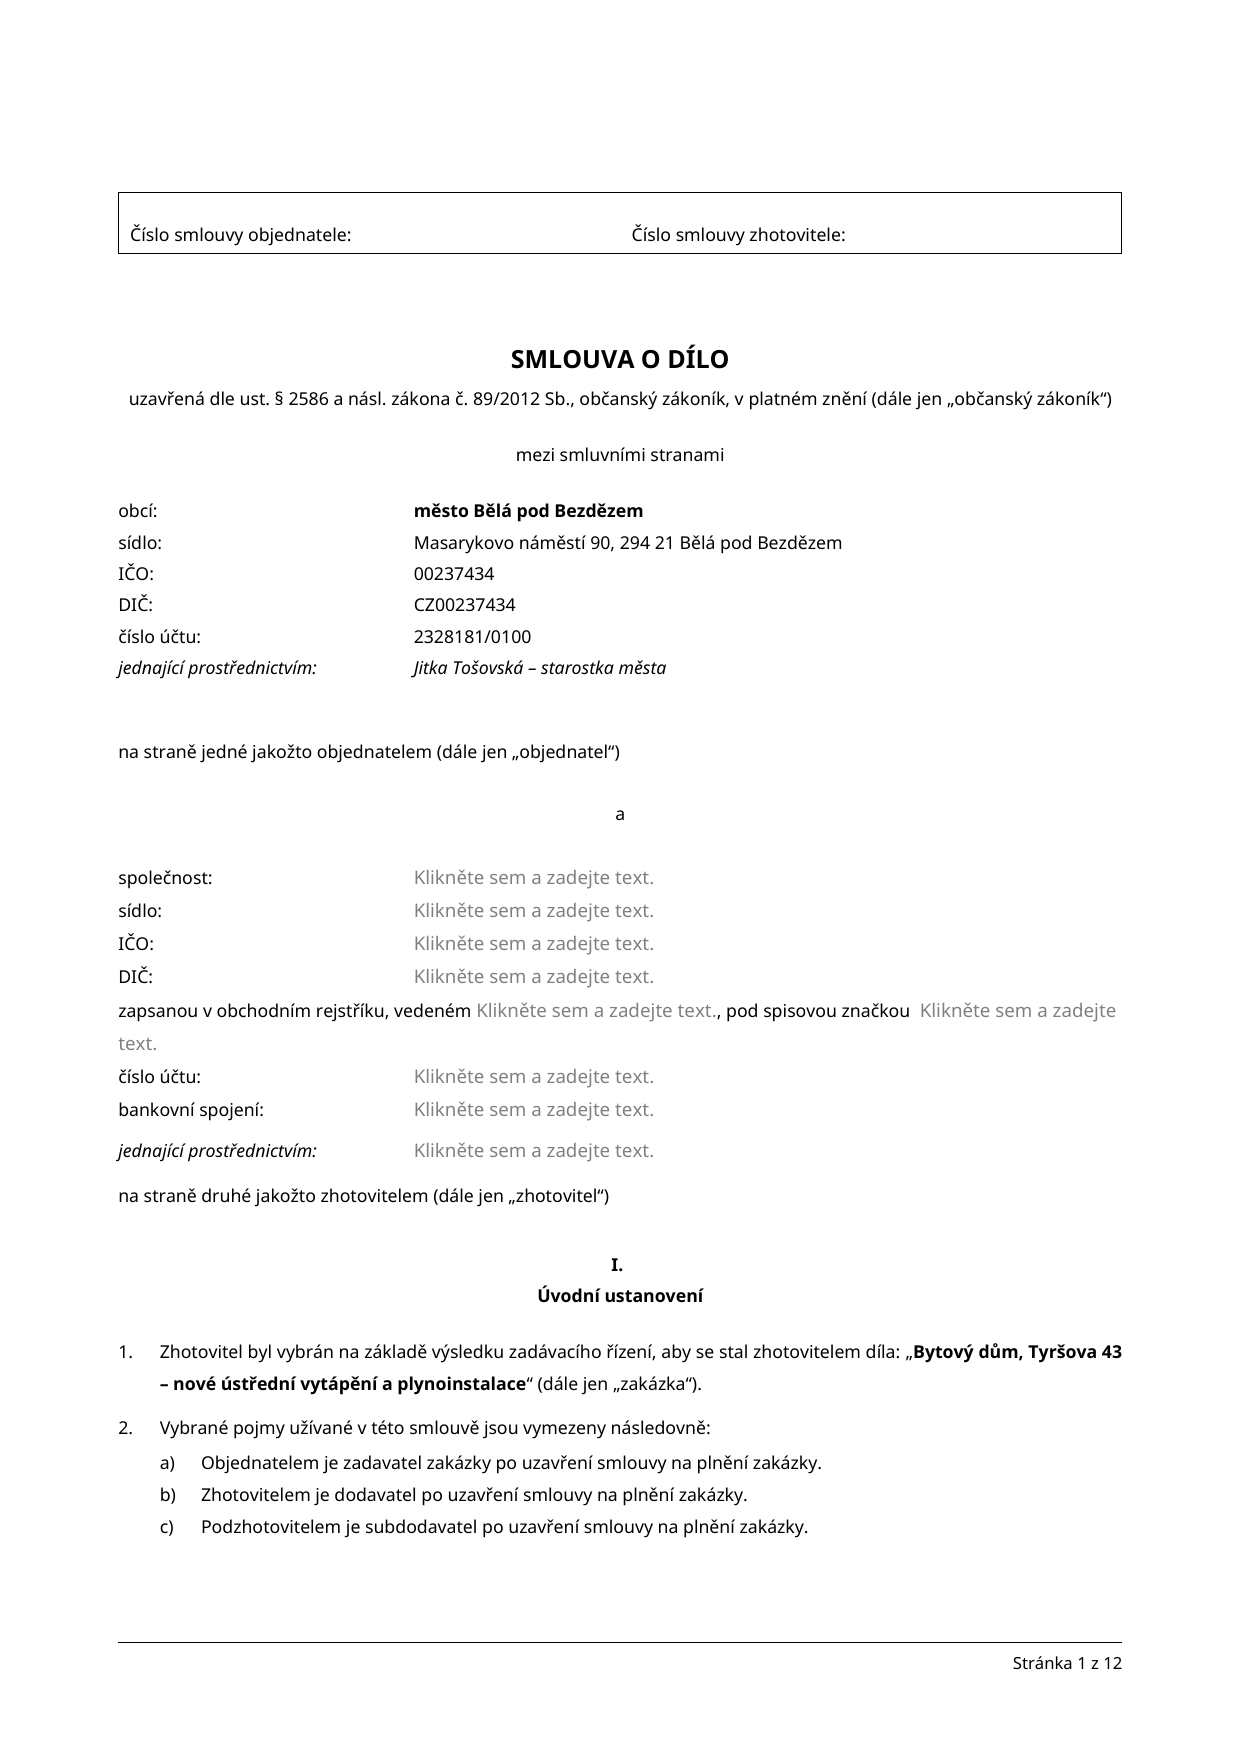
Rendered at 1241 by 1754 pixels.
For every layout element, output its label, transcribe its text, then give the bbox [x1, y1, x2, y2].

text Podzhotovitelem je subdodavatel po uzavření smlouvy na plnění zakázky. [159, 1514, 1122, 1539]
text Objednatelem je zadavatel zakázky po uzavření smlouvy na plnění zakázky. [159, 1451, 1122, 1475]
text číslo účtu: [118, 1063, 1122, 1089]
text Zhotovitel byl vybrán na základě výsledku zadávacího řízení, aby se stal zhotovitelem díla: (dále jen „zakázka“). [118, 1340, 1122, 1396]
text jednající prostřednictvím: [118, 1138, 1122, 1163]
title SMLOUVA O DÍLO [118, 342, 1122, 376]
text bankovní spojení: [118, 1096, 1122, 1122]
text číslo účtu: 2328181/0100 [118, 624, 1122, 648]
text mezi smluvními stranami [118, 442, 1122, 467]
text Úvodní ustanovení [118, 1284, 1122, 1308]
text jednající prostřednictvím: Jitka Tošovská – starostka města [118, 656, 1122, 680]
table_header Číslo smlouvy zhotovitele: [620, 193, 1121, 253]
text Vybrané pojmy užívané v této smlouvě jsou vymezeny následovně: [118, 1415, 1122, 1439]
text na straně druhé jakožto zhotovitelem (dále jen „zhotovitel“) [118, 1183, 1122, 1208]
text zapsanou v obchodním rejstříku, vedeném , pod spisovou značkou [118, 997, 1122, 1056]
text DIČ: [118, 964, 1122, 989]
text společnost: [118, 864, 1122, 890]
text sídlo: [118, 898, 1122, 923]
text sídlo: Masarykovo náměstí 90, 294 21 Bělá pod Bezdězem [118, 530, 1122, 554]
text obcí: město Bělá pod Bezdězem [118, 499, 1122, 523]
text IČO: [118, 931, 1122, 956]
table_header Číslo smlouvy objednatele: [119, 193, 620, 253]
text DIČ: CZ00237434 [118, 593, 1122, 617]
text uzavřená dle ust. § 2586 a násl. zákona č. 89/2012 Sb., občanský zákoník, v platném znění (dále jen „občanský zákoník“) [118, 386, 1122, 410]
text na straně jedné jakožto objednatelem (dále jen „objednatel“) [118, 739, 1122, 763]
text a [118, 802, 1122, 826]
text Zhotovitelem je dodavatel po uzavření smlouvy na plnění zakázky. [159, 1483, 1122, 1507]
text IČO: 00237434 [118, 561, 1122, 586]
